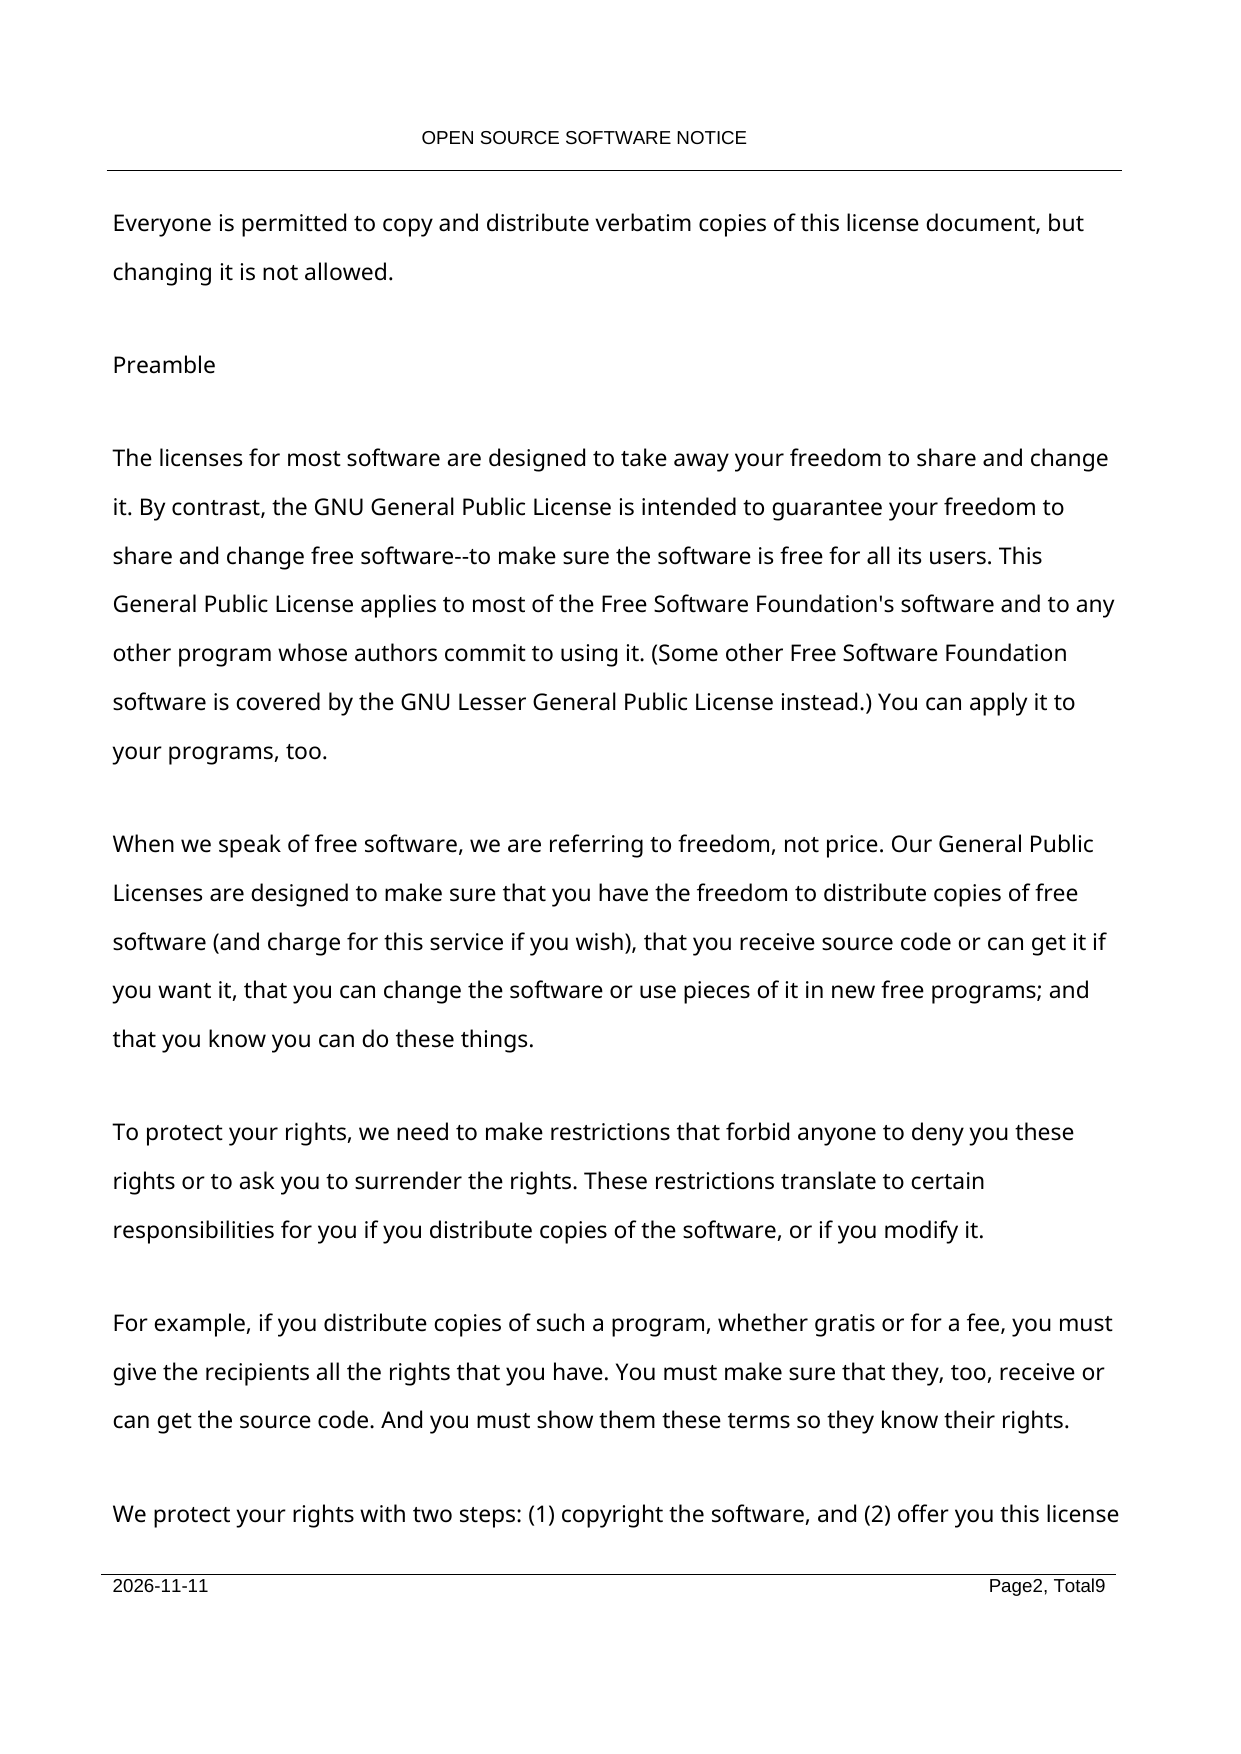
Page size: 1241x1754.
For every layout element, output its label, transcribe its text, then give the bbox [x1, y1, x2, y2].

text When we speak of free software, we are referring to freedom, not price. Our General Public Licenses are designed to make sure that you have the freedom to distribute copies of free software (and charge for this service if you wish), that you receive source code or can get it if you want it, that you can change the software or use pieces of it in new free programs; and that you know you can do these things. [112, 827, 1128, 1055]
text The licenses for most software are designed to take away your freedom to share and change it. By contrast, the GNU General Public License is intended to guarantee your freedom to share and change free software--to make sure the software is free for all its users. This General Public License applies to most of the Free Software Foundation's software and to any other program whose authors commit to using it. (Some other Free Software Foundation software is covered by the GNU Lesser General Public License instead.) You can apply it to your programs, too. [112, 442, 1128, 767]
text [112, 1497, 1128, 1529]
text For example, if you distribute copies of such a program, whether gratis or for a fee, you must give the recipients all the rights that you have. You must make sure that they, too, receive or can get the source code. And you must show them these terms so they know their rights. [112, 1306, 1128, 1436]
text To protect your rights, we need to make restrictions that forbid anyone to deny you these rights or to ask you to surrender the rights. These restrictions translate to certain responsibilities for you if you distribute copies of the software, or if you modify it. [112, 1116, 1128, 1246]
text Everyone is permitted to copy and distribute verbatim copies of this license document, but changing it is not allowed. [112, 206, 1128, 288]
text Preamble [112, 348, 1128, 381]
